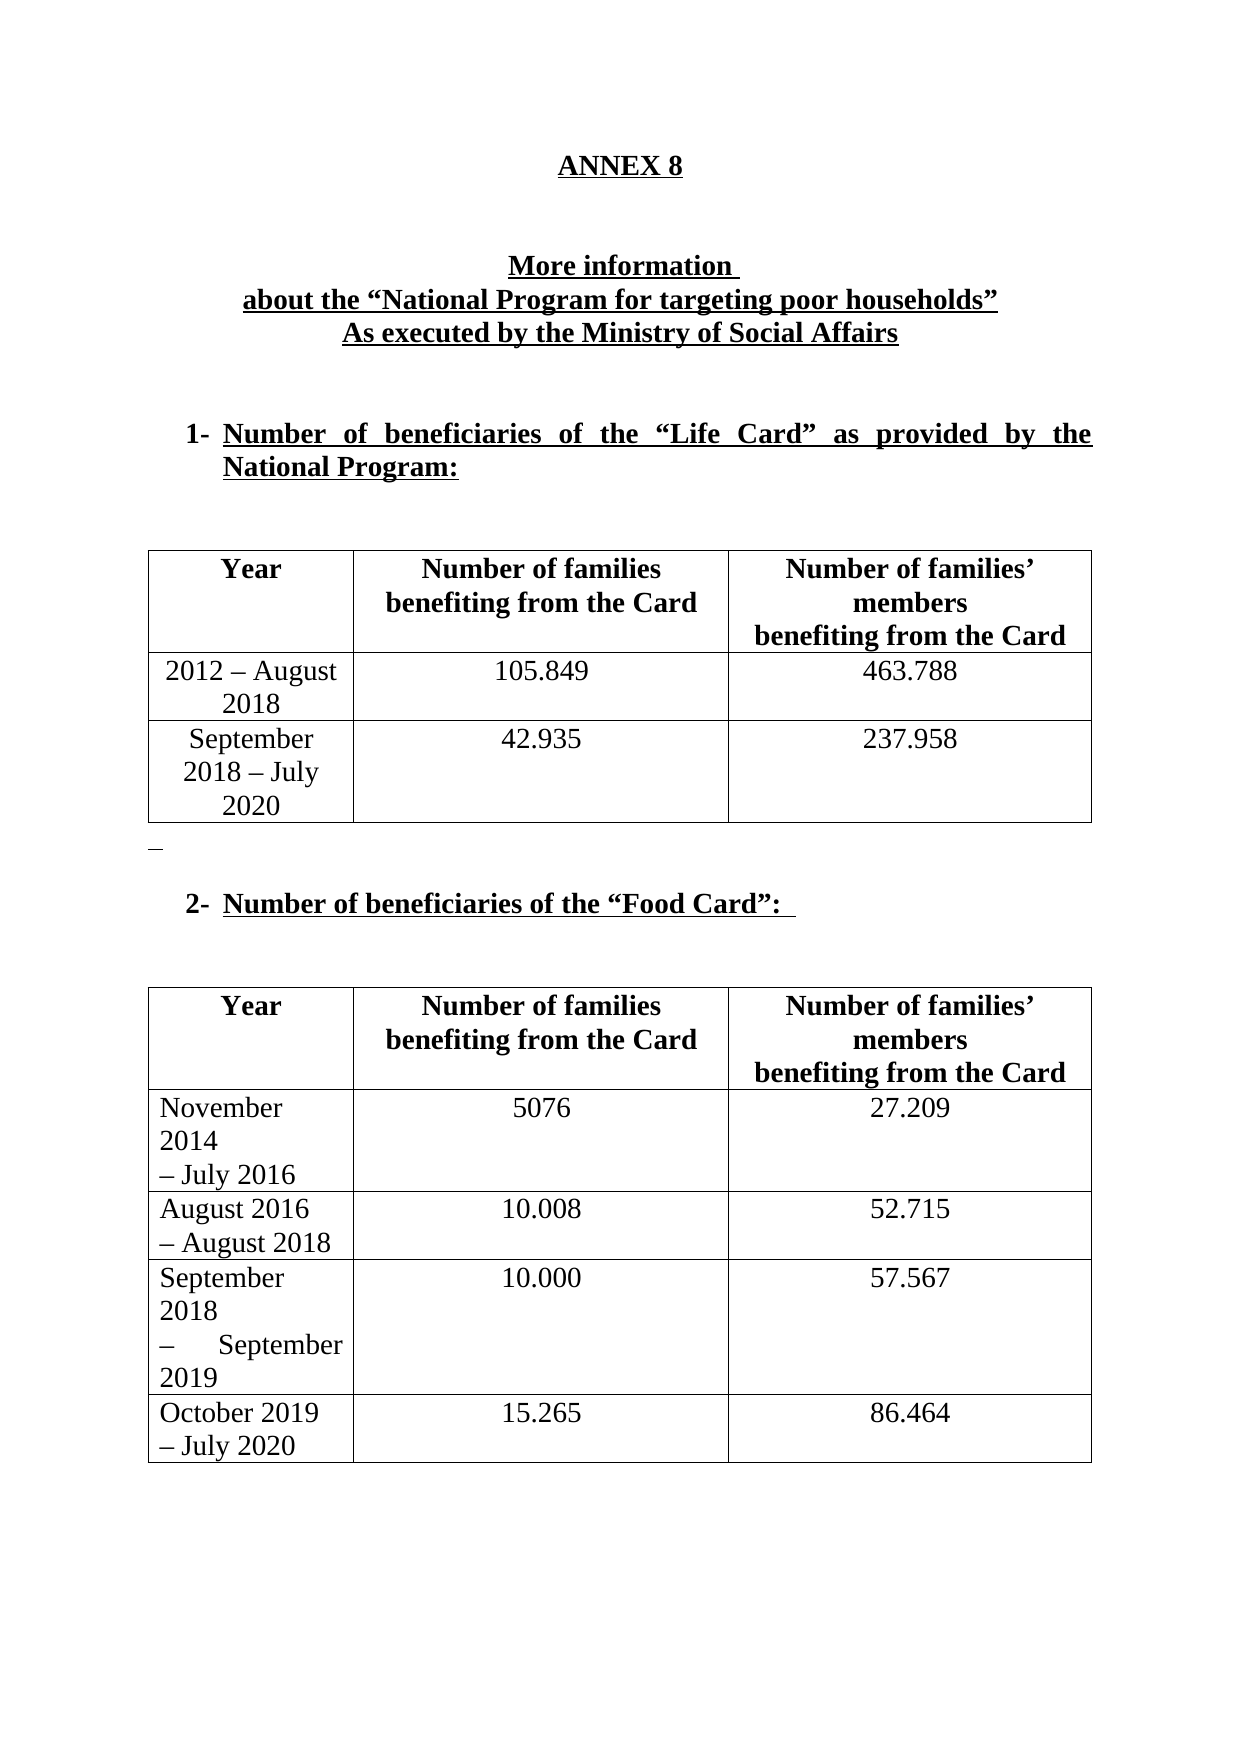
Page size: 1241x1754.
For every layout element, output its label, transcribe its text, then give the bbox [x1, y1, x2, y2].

list Number of beneficiaries of the “Food Card”: [185, 887, 1093, 920]
table_cell 2012 – August 2018 [149, 653, 353, 720]
table_cell 86.464 [729, 1395, 1091, 1462]
table_cell August 2016 – August 2018 [149, 1192, 353, 1259]
table_cell October 2019 – July 2020 [149, 1395, 353, 1462]
list Number of beneficiaries of the “Life Card” as provided by the National Program: [185, 416, 1093, 483]
table_cell 57.567 [729, 1260, 1091, 1394]
table_cell 10.008 [354, 1192, 728, 1259]
table_header Number of families benefiting from the Card [354, 551, 728, 652]
text about the “National Program for targeting poor households” [148, 282, 1093, 315]
table_cell 463.788 [729, 653, 1091, 720]
text As executed by the Ministry of Social Affairs [148, 315, 1093, 349]
table_header Number of families’ members benefiting from the Card [729, 551, 1091, 652]
table_header Number of families’ members benefiting from the Card [729, 988, 1091, 1089]
table_header Number of families benefiting from the Card [354, 988, 728, 1089]
table_cell 237.958 [729, 721, 1091, 822]
table_cell 27.209 [729, 1090, 1091, 1191]
table_cell November 2014 – July 2016 [149, 1090, 353, 1191]
table_cell 52.715 [729, 1192, 1091, 1259]
table_cell 10.000 [354, 1260, 728, 1394]
text More information [148, 248, 1093, 282]
table_cell September 2018 – September 2019 [149, 1260, 353, 1394]
table_cell 105.849 [354, 653, 728, 720]
table_cell 5076 [354, 1090, 728, 1191]
text ANNEX 8 [148, 148, 1093, 181]
table_cell 42.935 [354, 721, 728, 822]
table_header Year [149, 988, 353, 1089]
table_header Year [149, 551, 353, 652]
table_cell September 2018 – July 2020 [149, 721, 353, 822]
table_cell 15.265 [354, 1395, 728, 1462]
